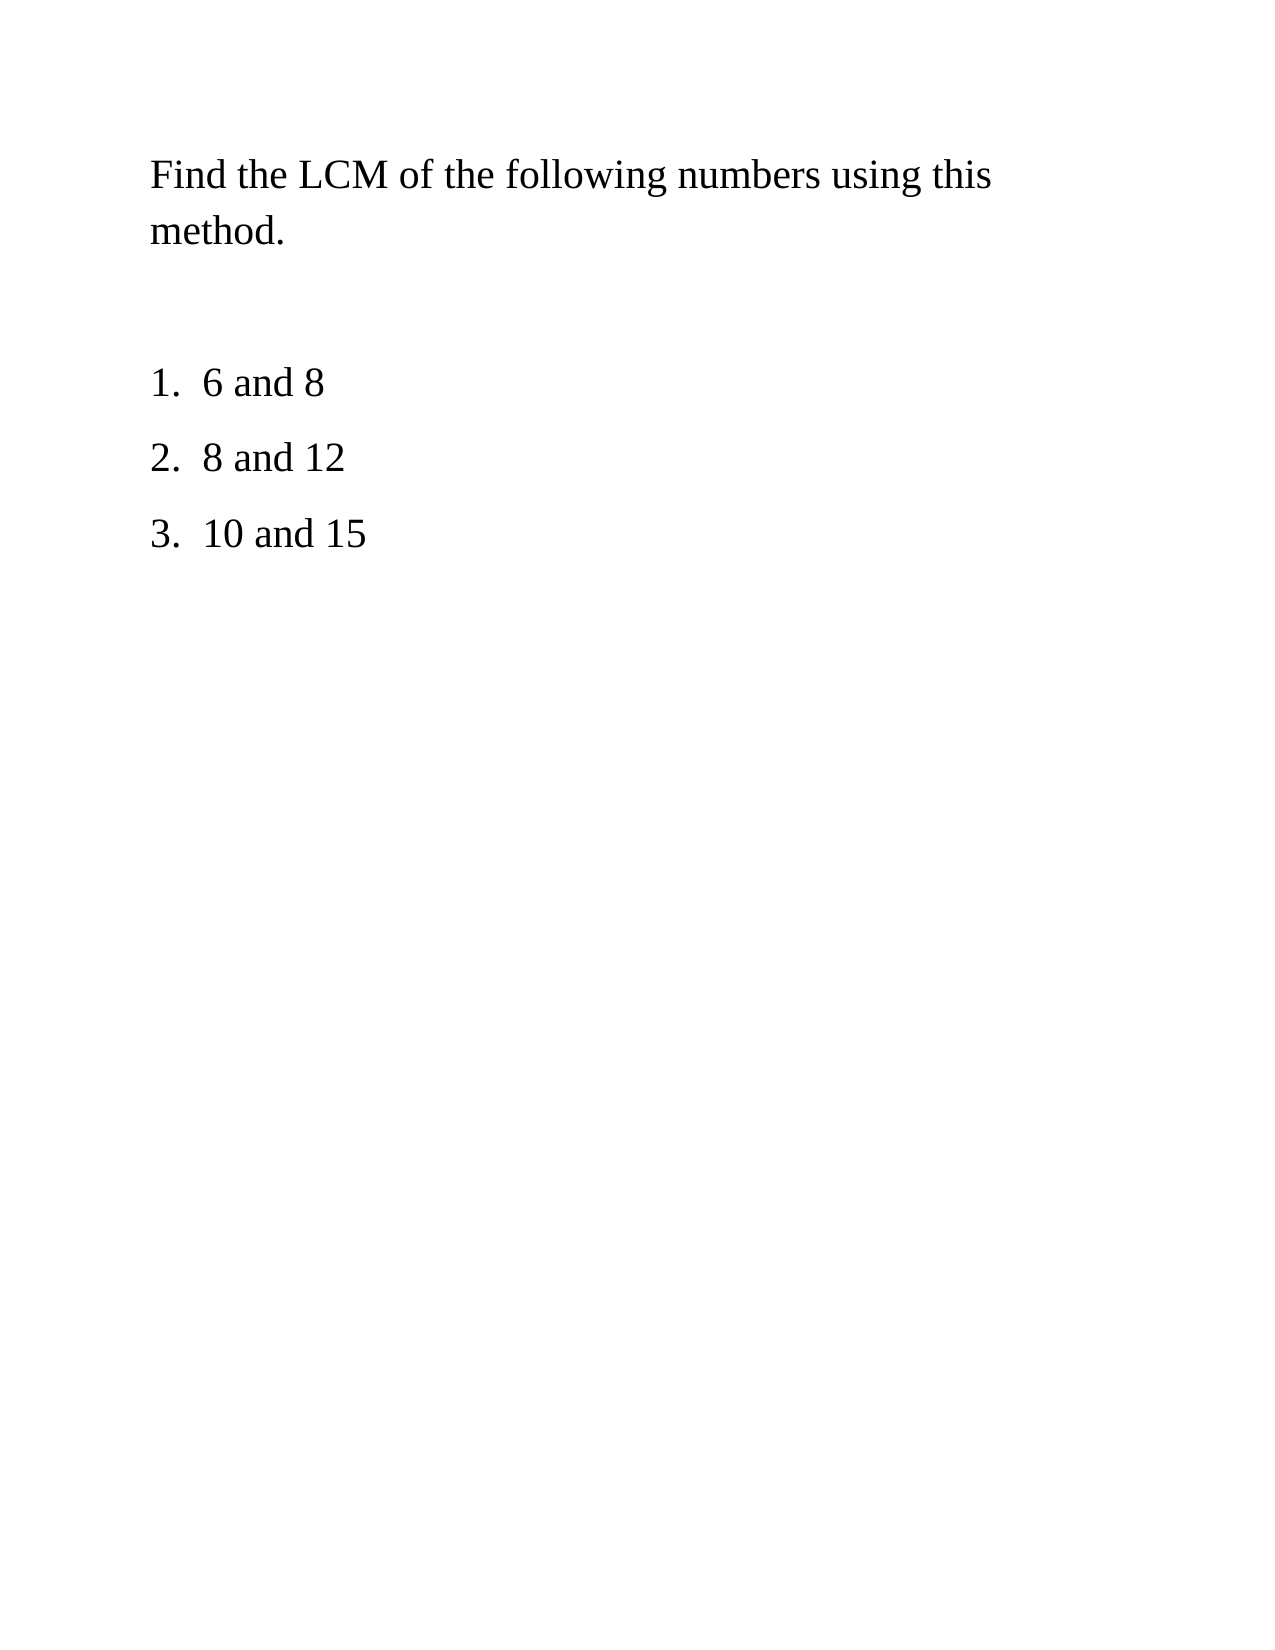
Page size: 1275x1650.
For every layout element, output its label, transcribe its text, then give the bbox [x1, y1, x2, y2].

text Find the LCM of the following numbers using this method. [150, 150, 1125, 253]
text 3. 10 and 15 [150, 509, 1125, 557]
text 2. 8 and 12 [150, 433, 1125, 481]
text 1. 6 and 8 [150, 357, 1125, 405]
